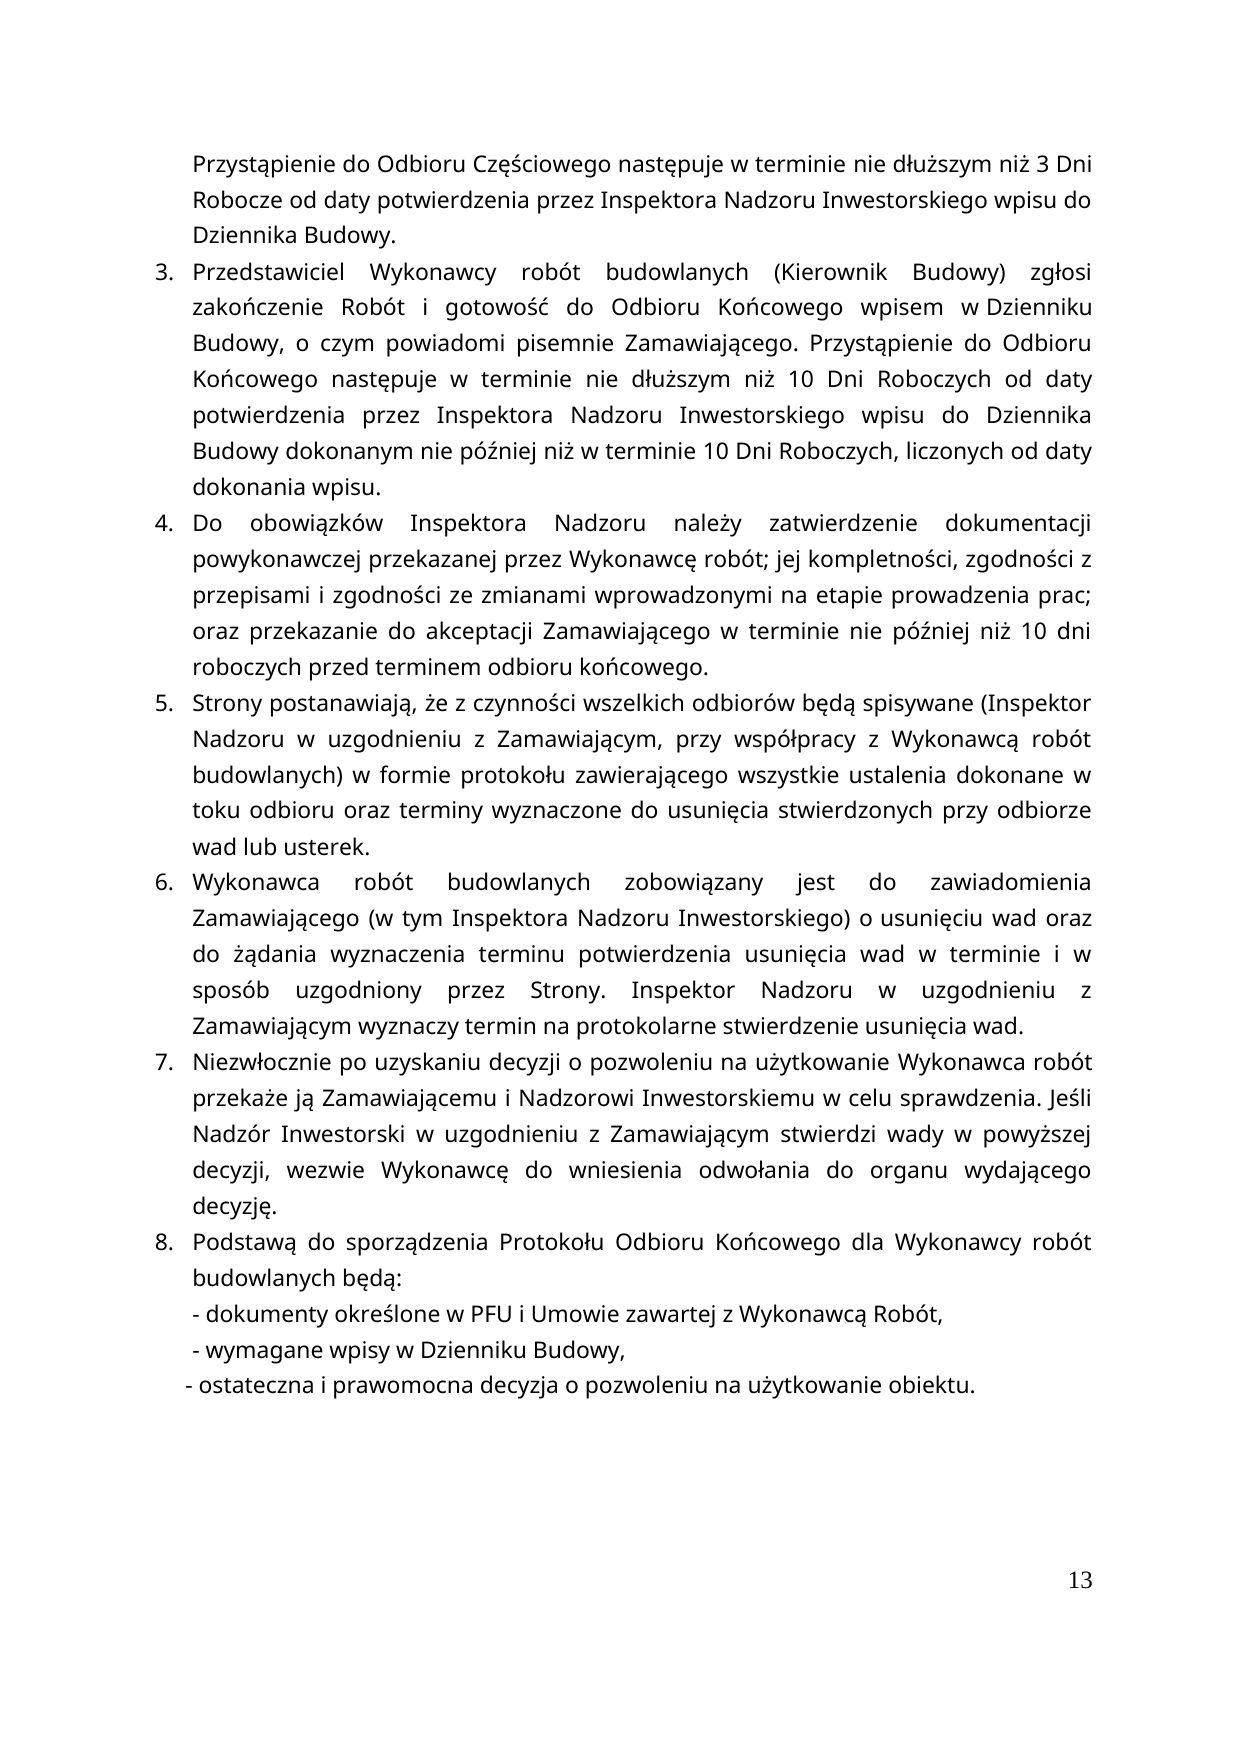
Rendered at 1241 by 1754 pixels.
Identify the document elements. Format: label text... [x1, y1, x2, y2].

list Wykonawca robót budowlanych zobowiązany jest do zawiadomienia Zamawiającego (w tym Inspektora Nadzoru Inwestorskiego) o usunięciu wad oraz do żądania wyznaczenia terminu potwierdzenia usunięcia wad w terminie i w sposób uzgodniony przez Strony. Inspektor Nadzoru w uzgodnieniu z Zamawiającym wyznaczy termin na protokolarne stwierdzenie usunięcia wad. [154, 866, 1093, 1041]
text - dokumenty określone w PFU i Umowie zawartej z Wykonawcą Robót, [192, 1298, 1093, 1329]
list Do obowiązków Inspektora Nadzoru należy zatwierdzenie dokumentacji powykonawczej przekazanej przez Wykonawcę robót; jej kompletności, zgodności z przepisami i zgodności ze zmianami wprowadzonymi na etapie prowadzenia prac; oraz przekazanie do akceptacji Zamawiającego w terminie nie później niż 10 dni roboczych przed terminem odbioru końcowego. [154, 507, 1093, 682]
text - ostateczna i prawomocna decyzja o pozwoleniu na użytkowanie obiektu. [148, 1369, 1093, 1401]
text Przystąpienie do Odbioru Częściowego następuje w terminie nie dłuższym niż 3 Dni Robocze od daty potwierdzenia przez Inspektora Nadzoru Inwestorskiego wpisu do Dziennika Budowy. [192, 148, 1093, 251]
list Niezwłocznie po uzyskaniu decyzji o pozwoleniu na użytkowanie Wykonawca robót przekaże ją Zamawiającemu i Nadzorowi Inwestorskiemu w celu sprawdzenia. Jeśli Nadzór Inwestorski w uzgodnieniu z Zamawiającym stwierdzi wady w powyższej decyzji, wezwie Wykonawcę do wniesienia odwołania do organu wydającego decyzję. [154, 1046, 1093, 1221]
list Strony postanawiają, że z czynności wszelkich odbiorów będą spisywane (Inspektor Nadzoru w uzgodnieniu z Zamawiającym, przy współpracy z Wykonawcą robót budowlanych) w formie protokołu zawierającego wszystkie ustalenia dokonane w toku odbioru oraz terminy wyznaczone do usunięcia stwierdzonych przy odbiorze wad lub usterek. [154, 687, 1093, 862]
list Podstawą do sporządzenia Protokołu Odbioru Końcowego dla Wykonawcy robót budowlanych będą: [154, 1226, 1093, 1293]
list Przedstawiciel Wykonawcy robót budowlanych (Kierownik Budowy) zgłosi zakończenie Robót i gotowość do Odbioru Końcowego wpisem w Dzienniku Budowy, o czym powiadomi pisemnie Zamawiającego. Przystąpienie do Odbioru Końcowego następuje w terminie nie dłuższym niż 10 Dni Roboczych od daty potwierdzenia przez Inspektora Nadzoru Inwestorskiego wpisu do Dziennika Budowy dokonanym nie później niż w terminie 10 Dni Roboczych, liczonych od daty dokonania wpisu. [155, 255, 1093, 502]
text - wymagane wpisy w Dzienniku Budowy, [192, 1333, 1093, 1365]
